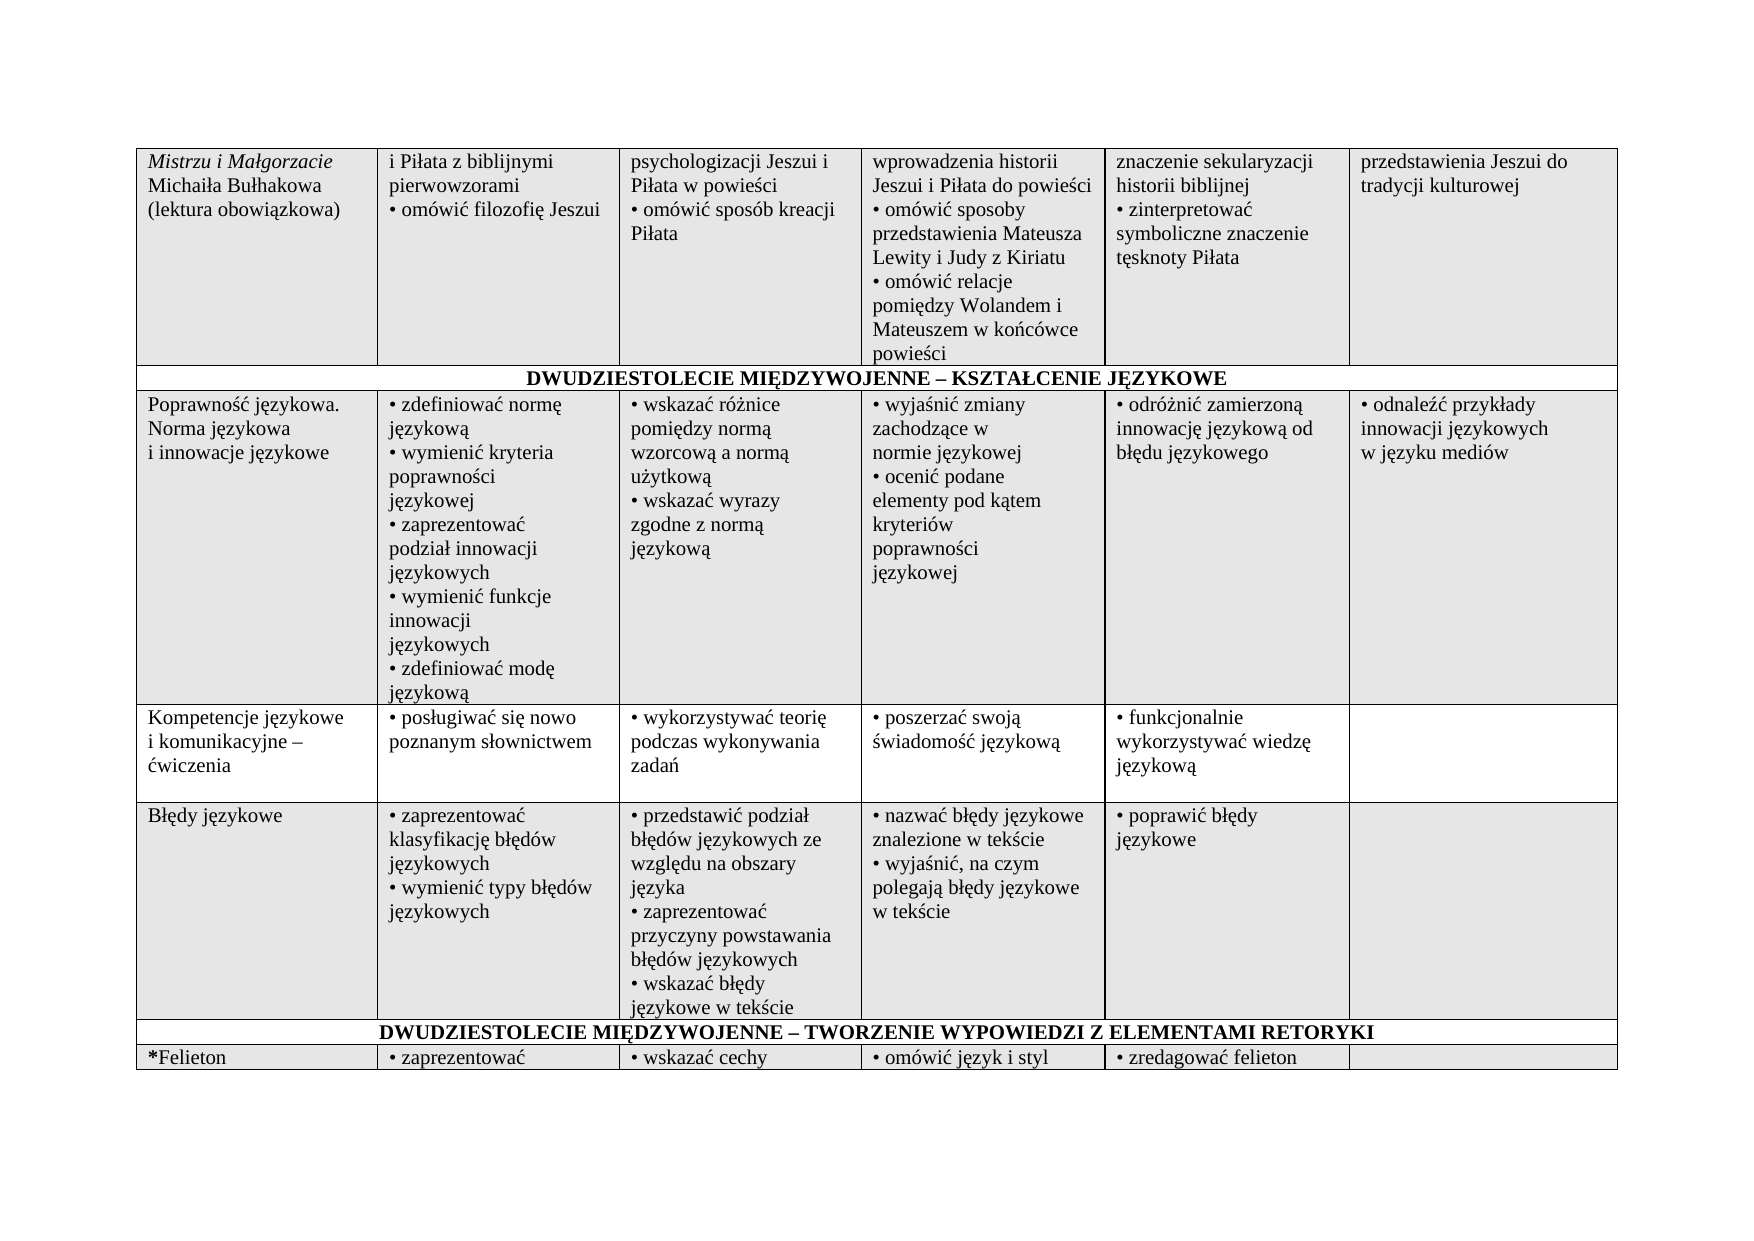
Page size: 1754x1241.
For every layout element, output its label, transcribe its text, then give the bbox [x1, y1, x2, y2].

table_cell • poprawić błędy językowe [1106, 803, 1349, 1019]
table_cell Poprawność językowa. Norma językowa i innowacje językowe [137, 391, 377, 704]
table_cell Kompetencje językowe i komunikacyjne – ćwiczenia [137, 705, 377, 802]
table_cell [378, 149, 619, 365]
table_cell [1106, 149, 1349, 365]
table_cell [1106, 1045, 1349, 1069]
table_cell Błędy językowe [137, 803, 377, 1019]
table_cell • posługiwać się nowo poznanym słownictwem [378, 705, 619, 802]
table_cell • przedstawić podział błędów językowych ze względu na obszary języka • zaprezentować przyczyny powstawania błędów językowych • wskazać błędy językowe w tekście [620, 803, 861, 1019]
table_cell [1350, 803, 1617, 1019]
table_cell • zdefiniować normę językową • wymienić kryteria poprawności językowej • zaprezentować podział innowacji językowych • wymienić funkcje innowacji językowych • zdefiniować modę językową [378, 391, 619, 704]
table_cell • wyjaśnić zmiany zachodzące w normie językowej • ocenić podane elementy pod kątem kryteriów poprawności językowej [862, 391, 1104, 704]
table_cell [1350, 705, 1617, 802]
table_cell [1350, 1045, 1617, 1069]
table_cell • wskazać różnice pomiędzy normą wzorcową a normą użytkową • wskazać wyrazy zgodne z normą językową [620, 391, 861, 704]
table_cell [137, 149, 377, 365]
table_cell • nazwać błędy językowe znalezione w tekście • wyjaśnić, na czym polegają błędy językowe w tekście [862, 803, 1104, 1019]
table_cell • funkcjonalnie wykorzystywać wiedzę językową [1106, 705, 1349, 802]
table_cell DWUDZIESTOLECIE MIĘDZYWOJENNE – KSZTAŁCENIE JĘZYKOWE [137, 366, 1617, 390]
table_cell • wykorzystywać teorię podczas wykonywania zadań [620, 705, 861, 802]
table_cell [1350, 149, 1617, 365]
table_cell DWUDZIESTOLECIE MIĘDZYWOJENNE – TWORZENIE WYPOWIEDZI Z ELEMENTAMI RETORYKI [137, 1020, 1617, 1044]
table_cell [620, 1045, 861, 1069]
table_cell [378, 1045, 619, 1069]
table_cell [862, 149, 1104, 365]
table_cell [620, 149, 861, 365]
table_cell • odróżnić zamierzoną innowację językową od błędu językowego [1106, 391, 1349, 704]
table_cell • odnaleźć przykłady innowacji językowych w języku mediów [1350, 391, 1617, 704]
table_cell *Felieton [137, 1045, 377, 1069]
table_cell • poszerzać swoją świadomość językową [862, 705, 1104, 802]
table_cell • zaprezentować klasyfikację błędów językowych • wymienić typy błędów językowych [378, 803, 619, 1019]
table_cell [862, 1045, 1104, 1069]
